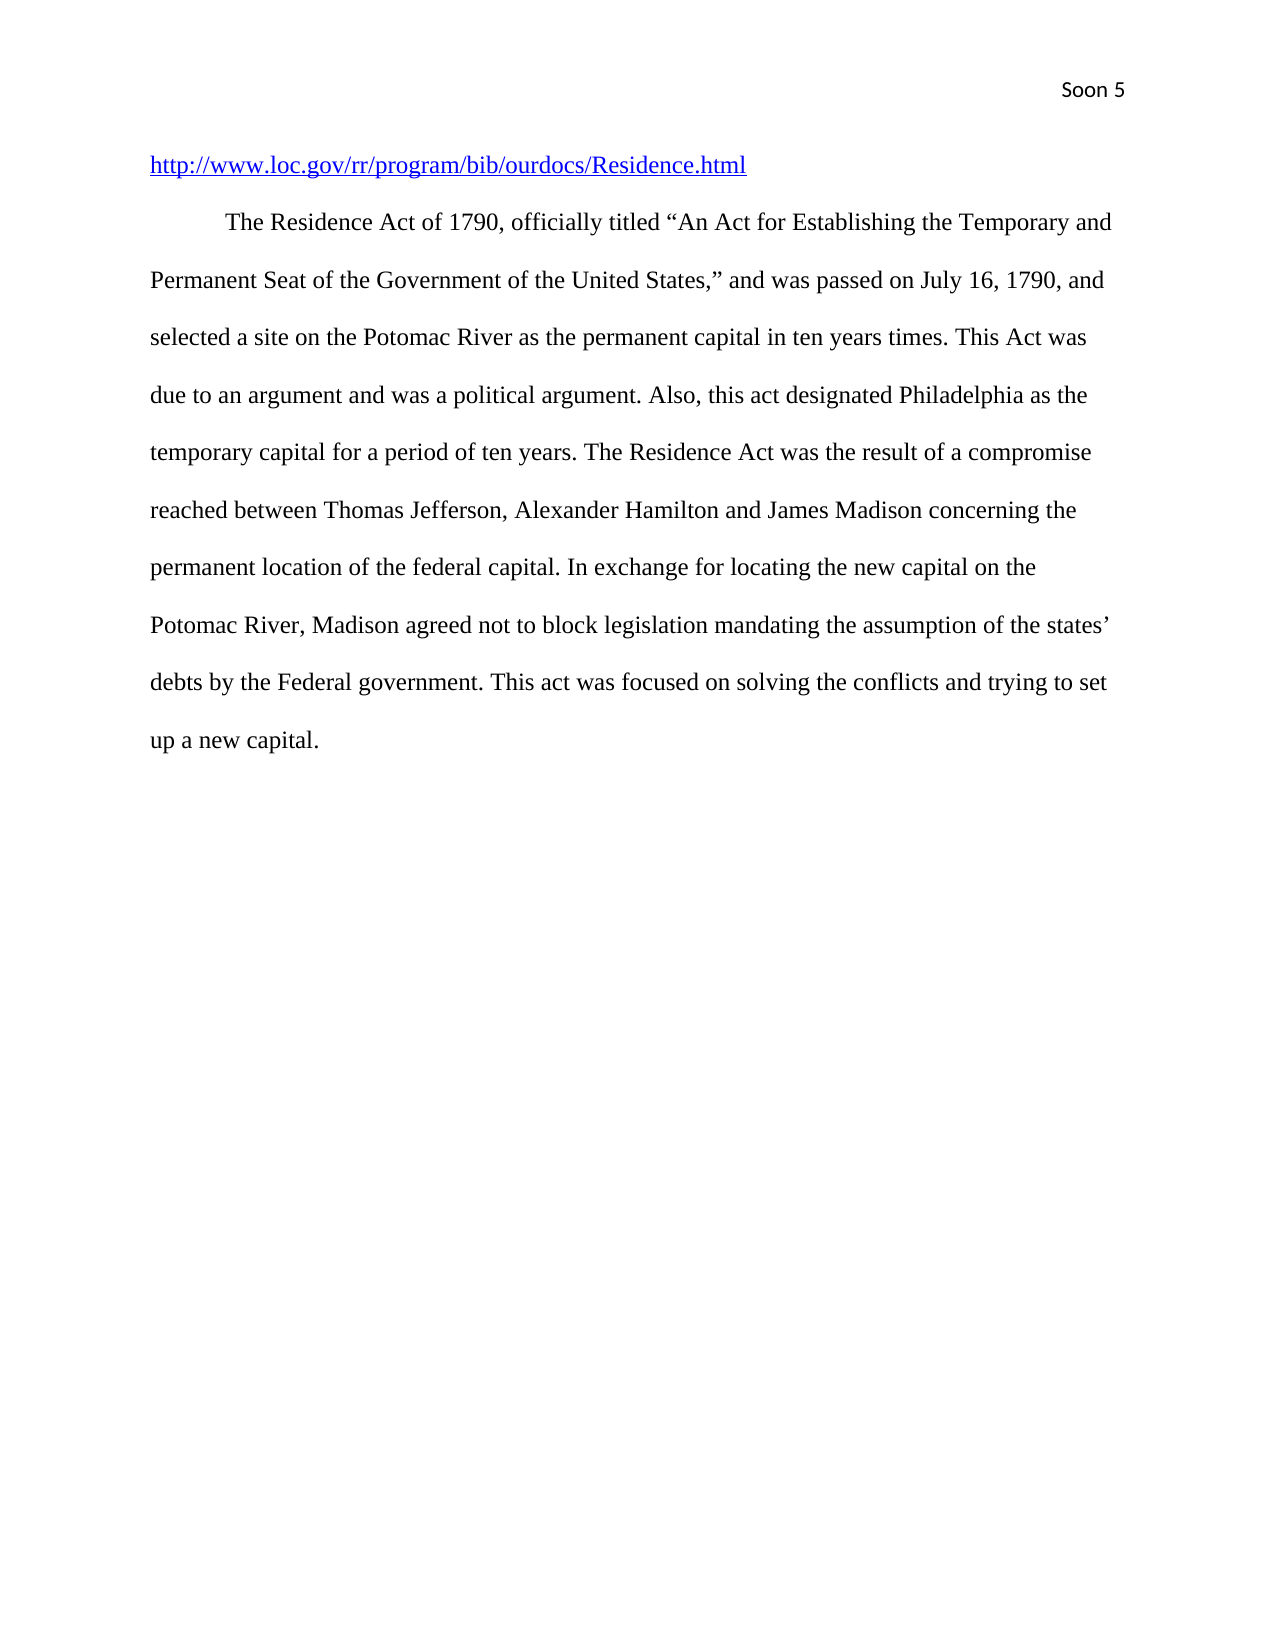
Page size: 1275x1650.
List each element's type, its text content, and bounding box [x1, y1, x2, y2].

text http://www.loc.gov/rr/program/bib/ourdocs/Residence.html [150, 150, 1125, 179]
text The Residence Act of 1790, officially titled “An Act for Establishing the Temporary and Permanent Seat of the Government of the United States,” and was passed on July 16, 1790, and selected a site on the Potomac River as the permanent capital in ten years times. This Act was due to an argument and was a political argument. Also, this act designated Philadelphia as the temporary capital for a period of ten years. The Residence Act was the result of a compromise reached between Thomas Jefferson, Alexander Hamilton and James Madison concerning the permanent location of the federal capital. In exchange for locating the new capital on the Potomac River, Madison agreed not to block legislation mandating the assumption of the states’ debts by the Federal government. This act was focused on solving the conflicts and trying to set up a new capital. [150, 207, 1125, 754]
